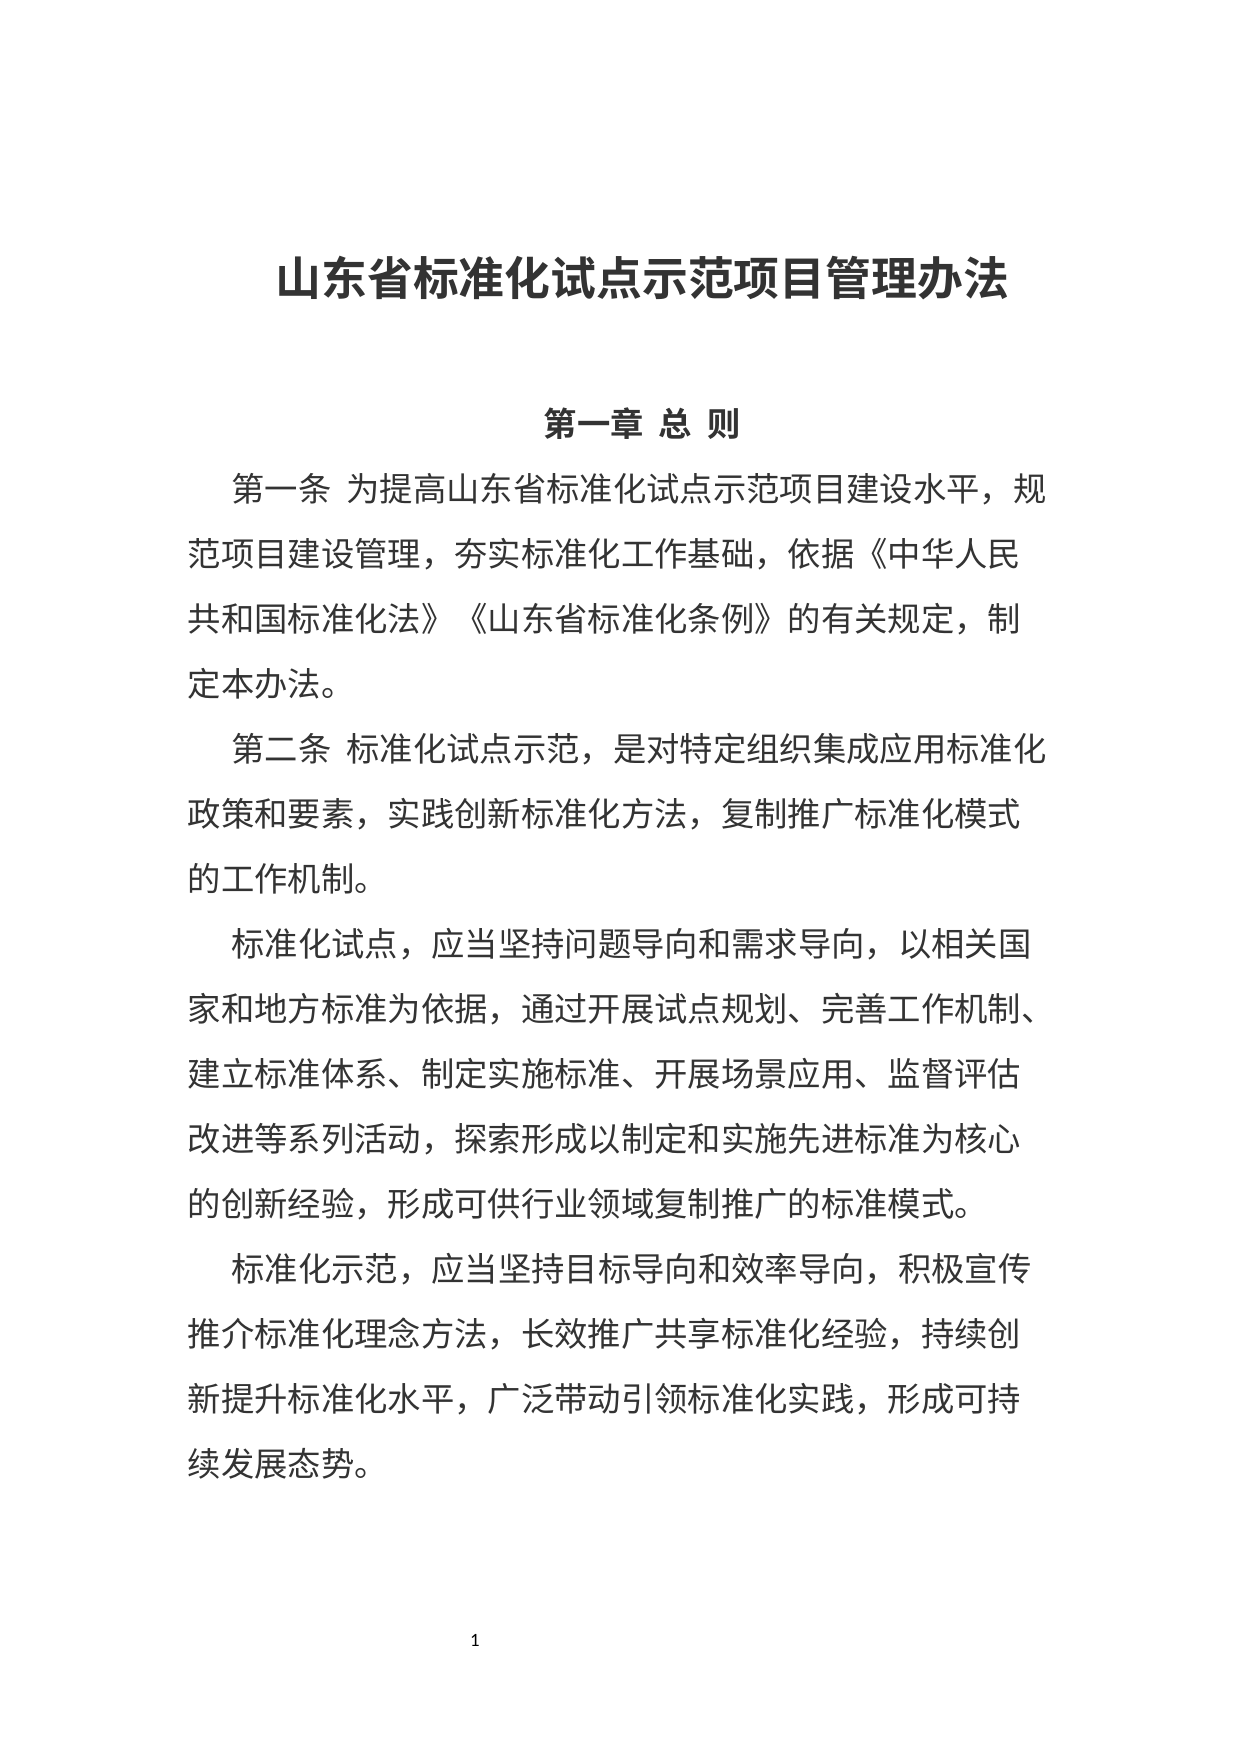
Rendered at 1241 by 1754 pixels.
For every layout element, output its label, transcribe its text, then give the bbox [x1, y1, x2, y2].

text 标准化示范，应当坚持目标导向和效率导向，积极宣传推介标准化理念方法，长效推广共享标准化经验，持续创新提升标准化水平，广泛带动引领标准化实践，形成可持续发展态势。 [187, 1234, 1053, 1494]
text 第一条 为提高山东省标准化试点示范项目建设水平，规范项目建设管理，夯实标准化工作基础，依据《中华人民共和国标准化法》《山东省标准化条例》的有关规定，制定本办法。 [187, 454, 1053, 714]
text 山东省标准化试点示范项目管理办法 [187, 227, 1053, 324]
text 标准化试点，应当坚持问题导向和需求导向，以相关国家和地方标准为依据，通过开展试点规划、完善工作机制、建立标准体系、制定实施标准、开展场景应用、监督评估改进等系列活动，探索形成以制定和实施先进标准为核心的创新经验，形成可供行业领域复制推广的标准模式。 [187, 909, 1053, 1234]
text 第二条 标准化试点示范，是对特定组织集成应用标准化政策和要素，实践创新标准化方法，复制推广标准化模式的工作机制。 [187, 714, 1053, 909]
text 第一章 总 则 [187, 389, 1053, 454]
